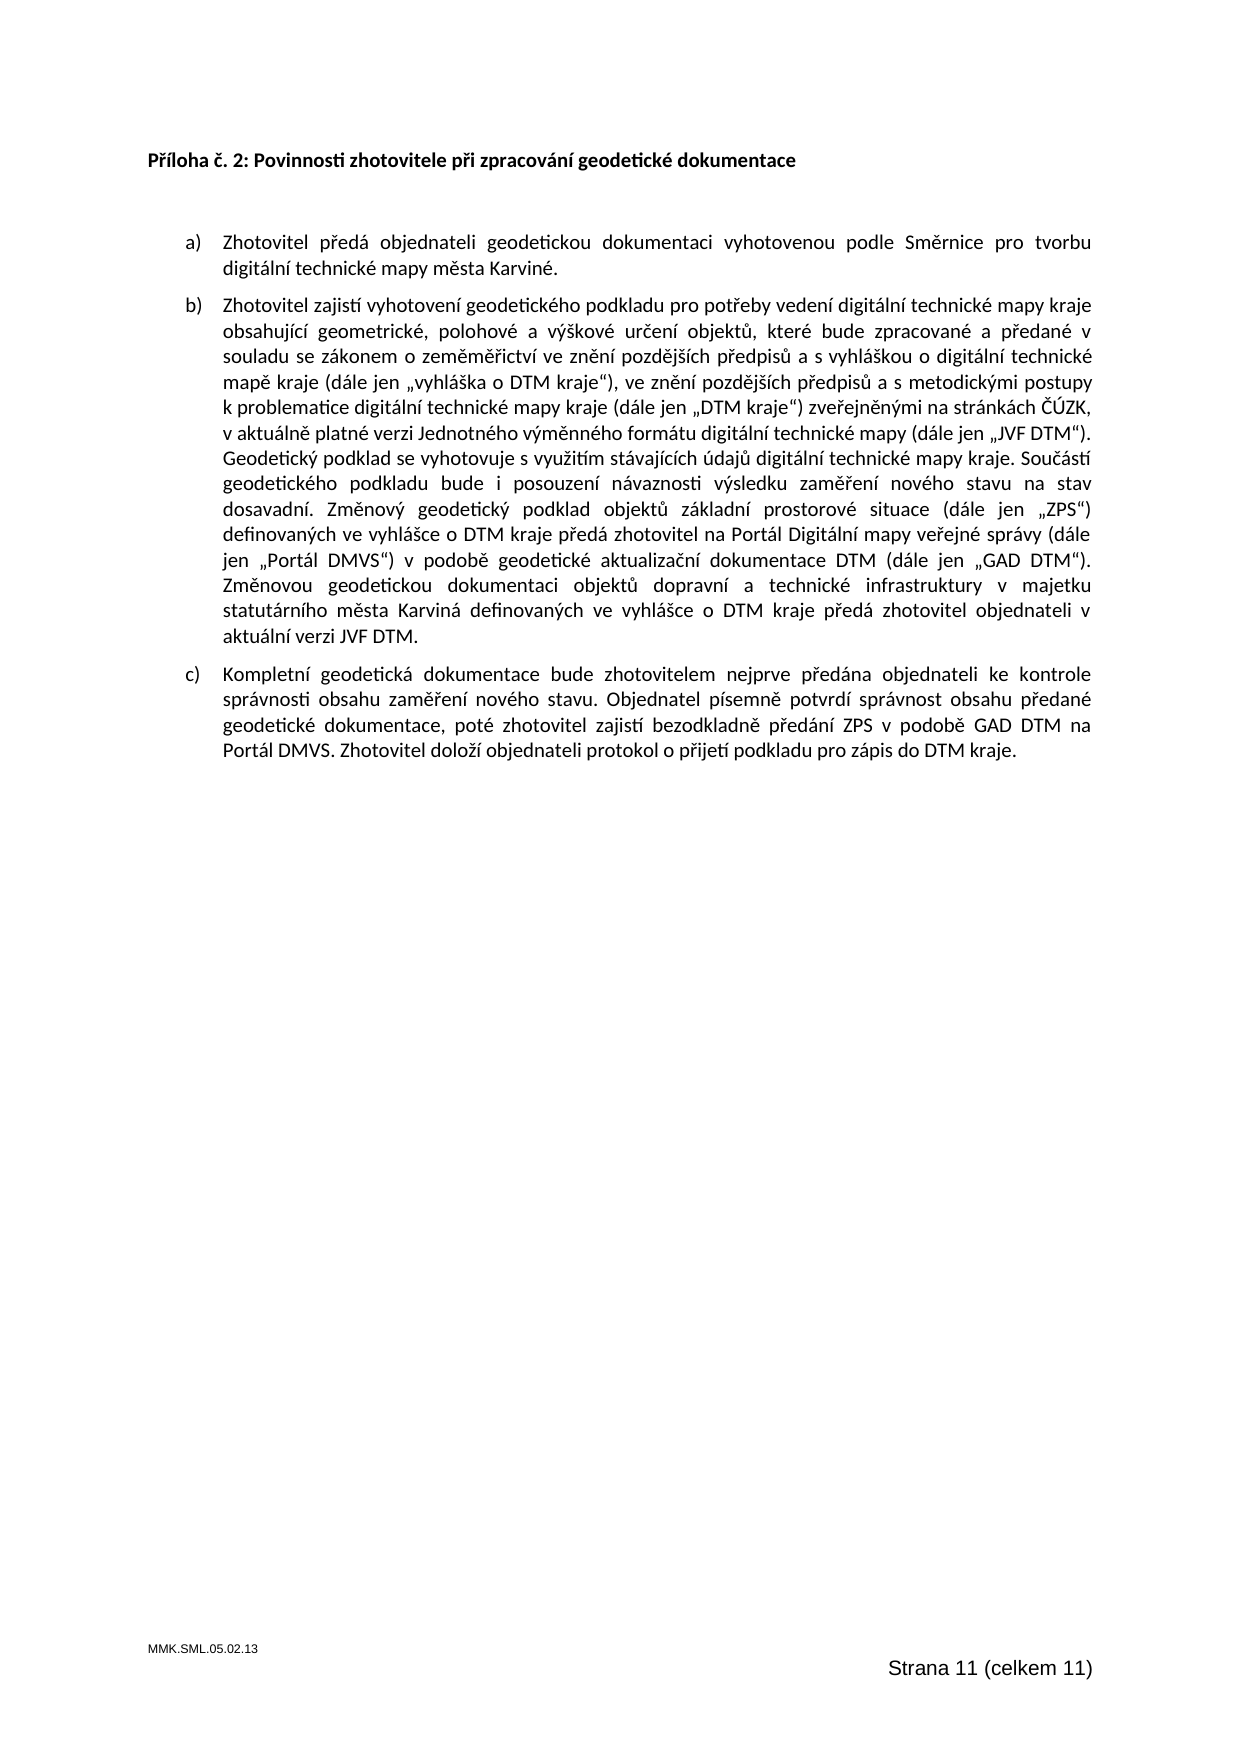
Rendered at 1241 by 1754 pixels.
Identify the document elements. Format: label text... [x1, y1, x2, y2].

text Příloha č. 2: Povinnosti zhotovitele při zpracování geodetické dokumentace [148, 148, 1093, 173]
subtitle Zhotovitel předá objednateli geodetickou dokumentaci vyhotovenou podle Směrnice pro tvorbu digitální technické mapy města Karviné. [185, 229, 1093, 280]
subtitle Kompletní geodetická dokumentace bude zhotovitelem nejprve předána objednateli ke kontrole správnosti obsahu zaměření nového stavu. Objednatel písemně potvrdí správnost obsahu předané geodetické dokumentace, poté zhotovitel zajistí bezodkladně předání ZPS v podobě GAD DTM na Portál DMVS. Zhotovitel doloží objednateli protokol o přijetí podkladu pro zápis do DTM kraje. [185, 661, 1093, 763]
subtitle Zhotovitel zajistí vyhotovení geodetického podkladu pro potřeby vedení digitální technické mapy kraje obsahující geometrické, polohové a výškové určení objektů, které bude zpracované a předané v souladu se zákonem o zeměměřictví ve znění pozdějších předpisů a s vyhláškou o digitální technické mapě kraje (dále jen „vyhláška o DTM kraje“), ve znění pozdějších předpisů a s metodickými postupy k problematice digitální technické mapy kraje (dále jen „DTM kraje“) zveřejněnými na stránkách ČÚZK, v aktuálně platné verzi Jednotného výměnného formátu digitální technické mapy (dále jen „JVF DTM“). Geodetický podklad se vyhotovuje s využitím stávajících údajů digitální technické mapy kraje. Součástí geodetického podkladu bude i posouzení návaznosti výsledku zaměření nového stavu na stav dosavadní. Změnový geodetický podklad objektů základní prostorové situace (dále jen „ZPS“) definovaných ve vyhlášce o DTM kraje předá zhotovitel na Portál Digitální mapy veřejné správy (dále jen „Portál DMVS“) v podobě geodetické aktualizační dokumentace DTM (dále jen „GAD DTM“). Změnovou geodetickou dokumentaci objektů dopravní a technické infrastruktury v majetku statutárního města Karviná definovaných ve vyhlášce o DTM kraje předá zhotovitel objednateli v aktuální verzi JVF DTM. [185, 293, 1093, 648]
